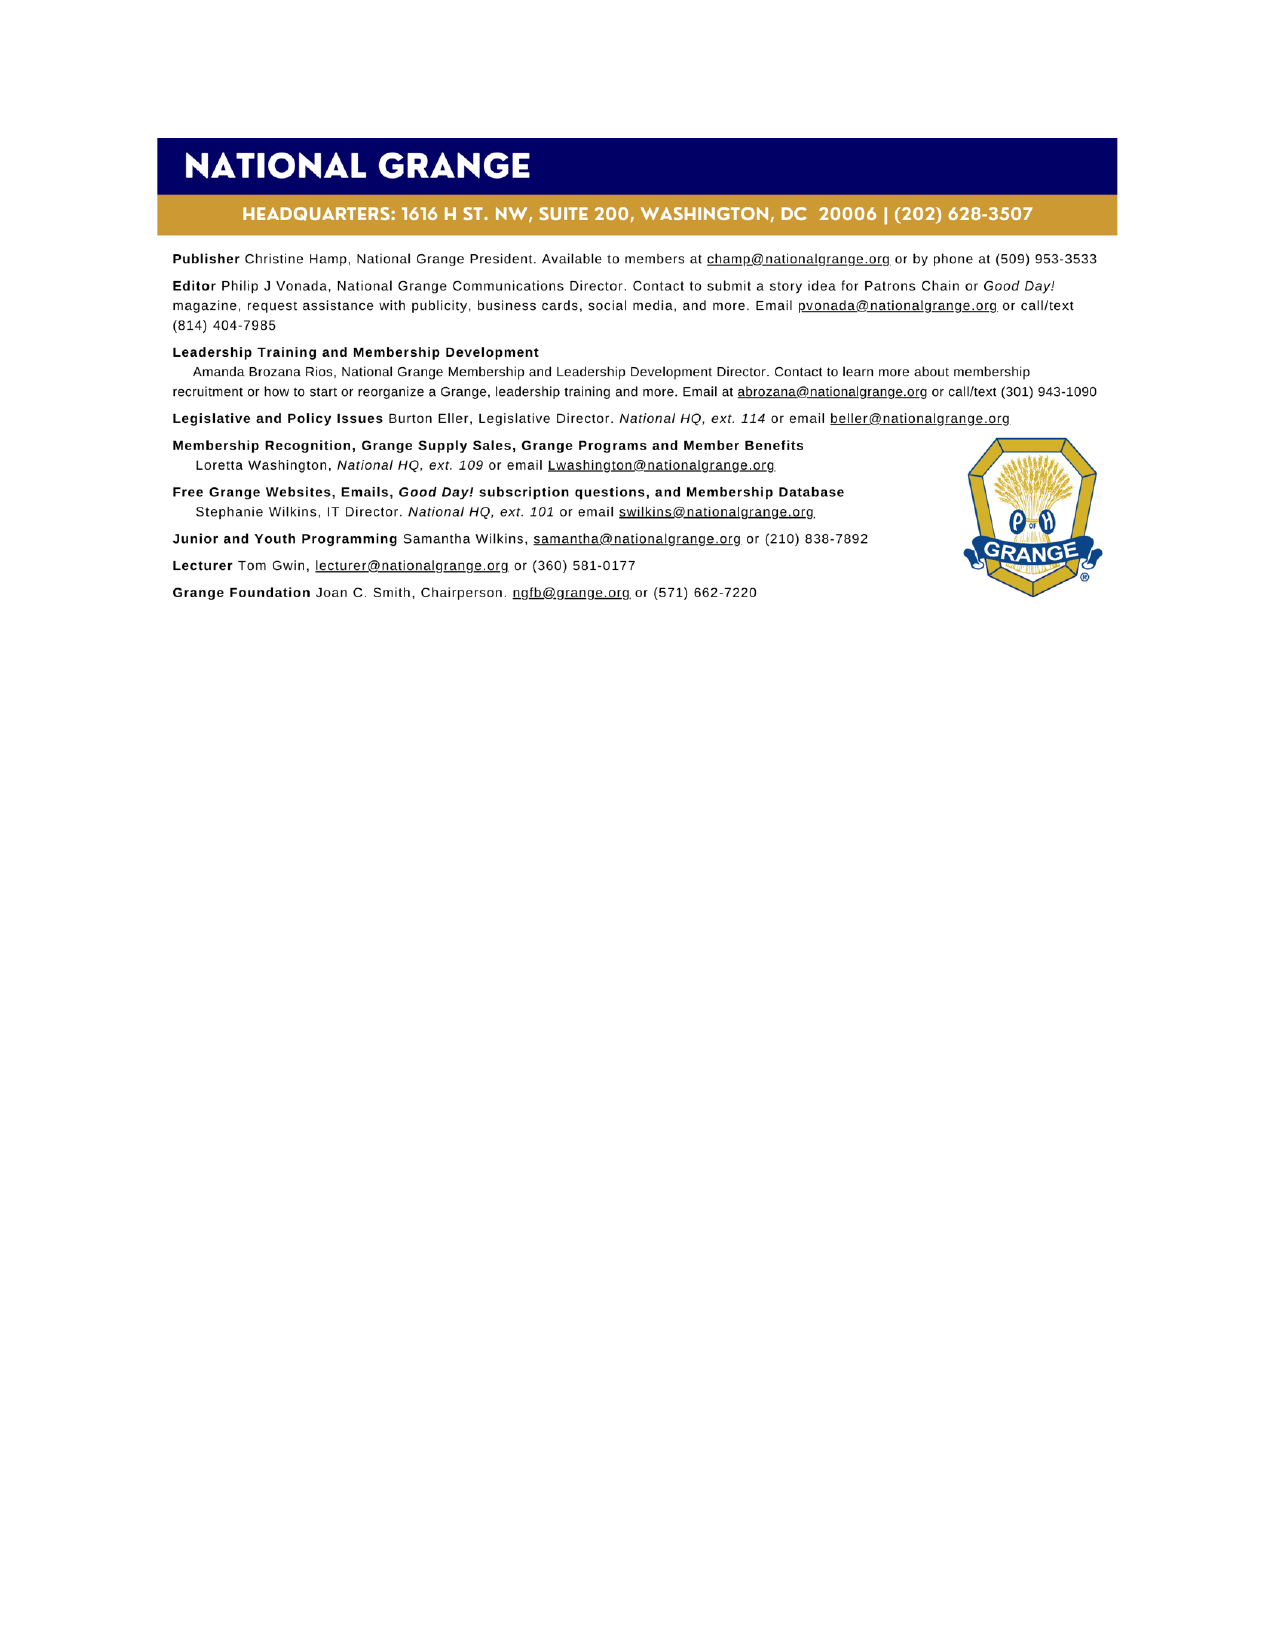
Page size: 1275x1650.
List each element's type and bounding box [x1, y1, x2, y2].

picture [157, 138, 1118, 618]
